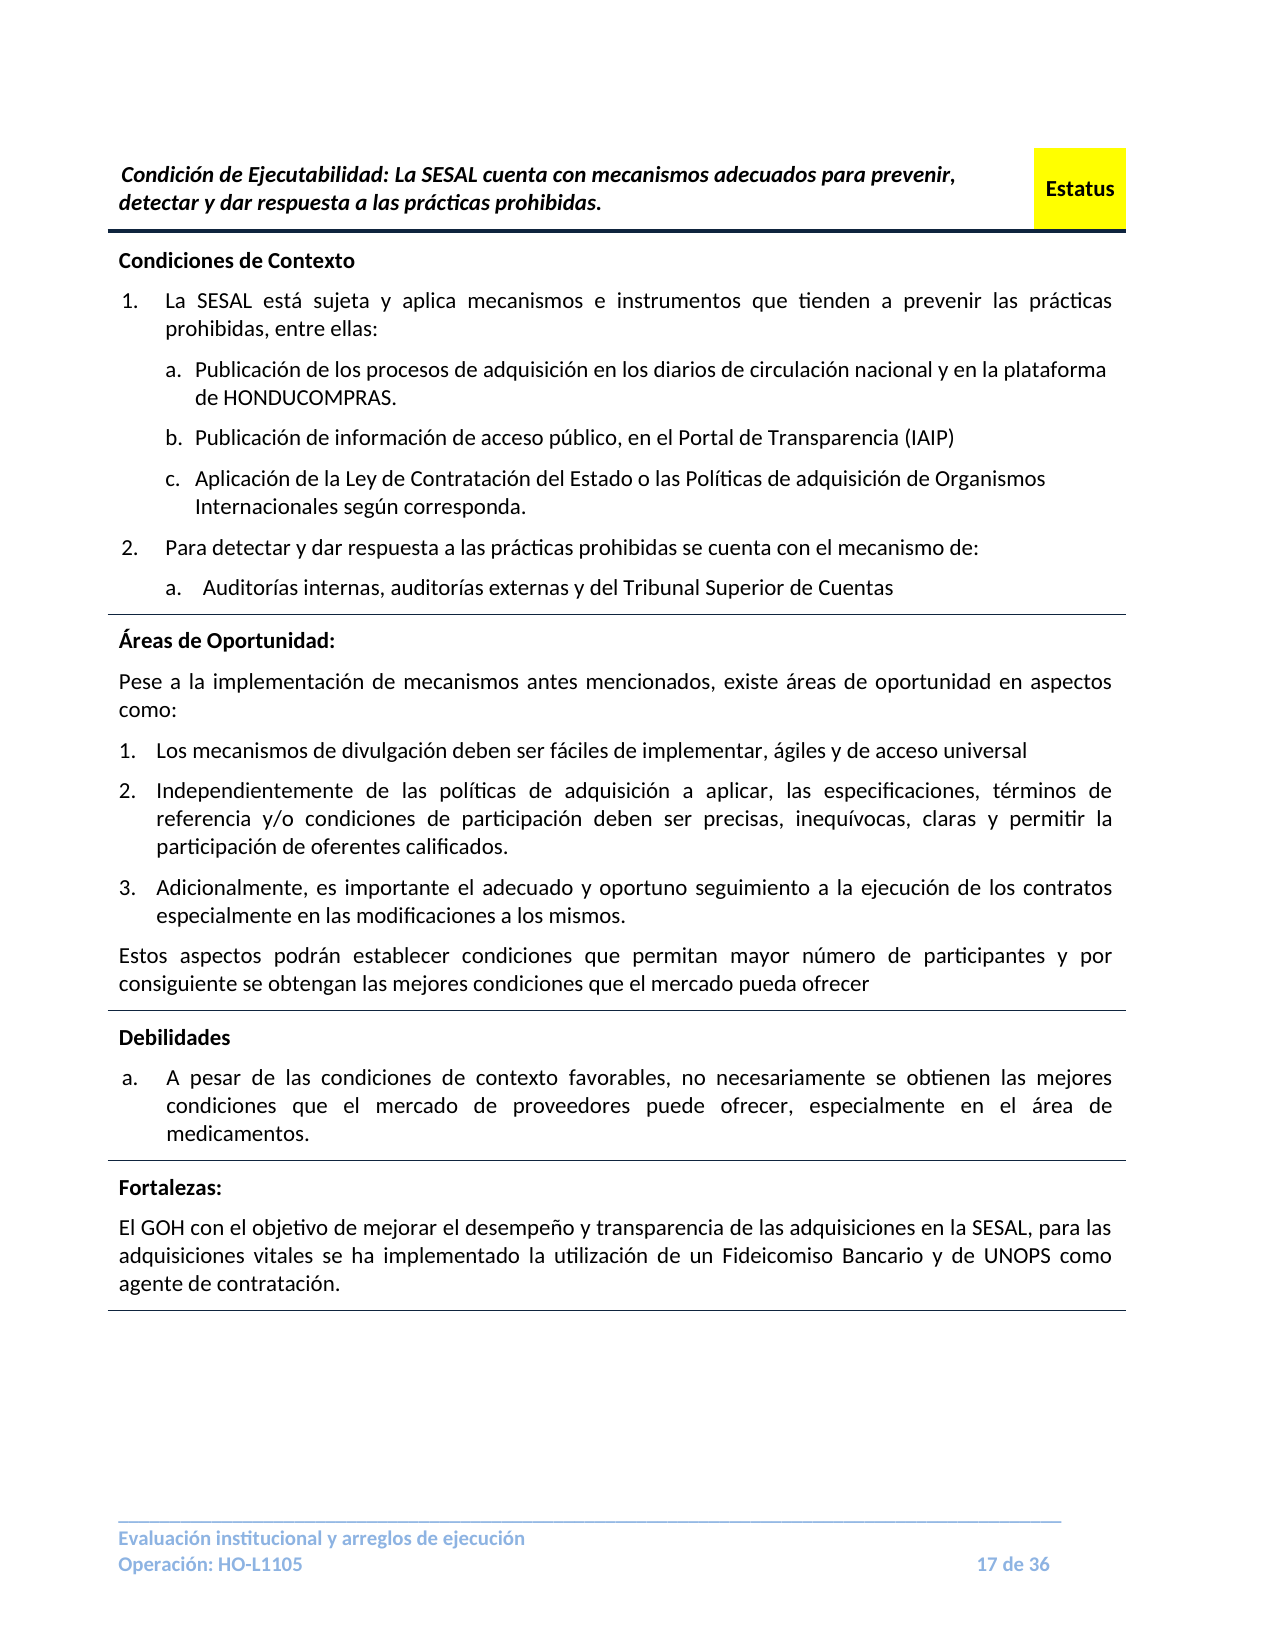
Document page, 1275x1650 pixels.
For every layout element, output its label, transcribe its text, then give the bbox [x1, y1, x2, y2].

table_header Estatus [1034, 148, 1126, 229]
table_header Condición de Ejecutabilidad: La SESAL cuenta con mecanismos adecuados para prevenir, detectar y dar respuesta a las prácticas prohibidas. [108, 148, 1034, 229]
table_cell Debilidades A pesar de las condiciones de contexto favorables, no necesariamente se obtienen las mejores condiciones que el mercado de proveedores puede ofrecer, especialmente en el área de medicamentos. [108, 1011, 1126, 1160]
table_cell Fortalezas: El GOH con el objetivo de mejorar el desempeño y transparencia de las adquisiciones en la SESAL, para las adquisiciones vitales se ha implementado la utilización de un Fideicomiso Bancario y de UNOPS como agente de contratación. [108, 1161, 1126, 1310]
table_cell Condiciones de Contexto La SESAL está sujeta y aplica mecanismos e instrumentos que tienden a prevenir las prácticas prohibidas, entre ellas: Publicación de los procesos de adquisición en los diarios de circulación nacional y en la plataforma de HONDUCOMPRAS. Publicación de información de acceso público, en el Portal de Transparencia (IAIP) Aplicación de la Ley de Contratación del Estado o las Políticas de adquisición de Organismos Internacionales según corresponda. Para detectar y dar respuesta a las prácticas prohibidas se cuenta con el mecanismo de: Auditorías internas, auditorías externas y del Tribunal Superior de Cuentas [108, 233, 1126, 614]
table_cell Áreas de Oportunidad: Pese a la implementación de mecanismos antes mencionados, existe áreas de oportunidad en aspectos como: Los mecanismos de divulgación deben ser fáciles de implementar, ágiles y de acceso universal Independientemente de las políticas de adquisición a aplicar, las especificaciones, términos de referencia y/o condiciones de participación deben ser precisas, inequívocas, claras y permitir la participación de oferentes calificados. Adicionalmente, es importante el adecuado y oportuno seguimiento a la ejecución de los contratos especialmente en las modificaciones a los mismos. Estos aspectos podrán establecer condiciones que permitan mayor número de participantes y por consiguiente se obtengan las mejores condiciones que el mercado pueda ofrecer [108, 615, 1126, 1010]
